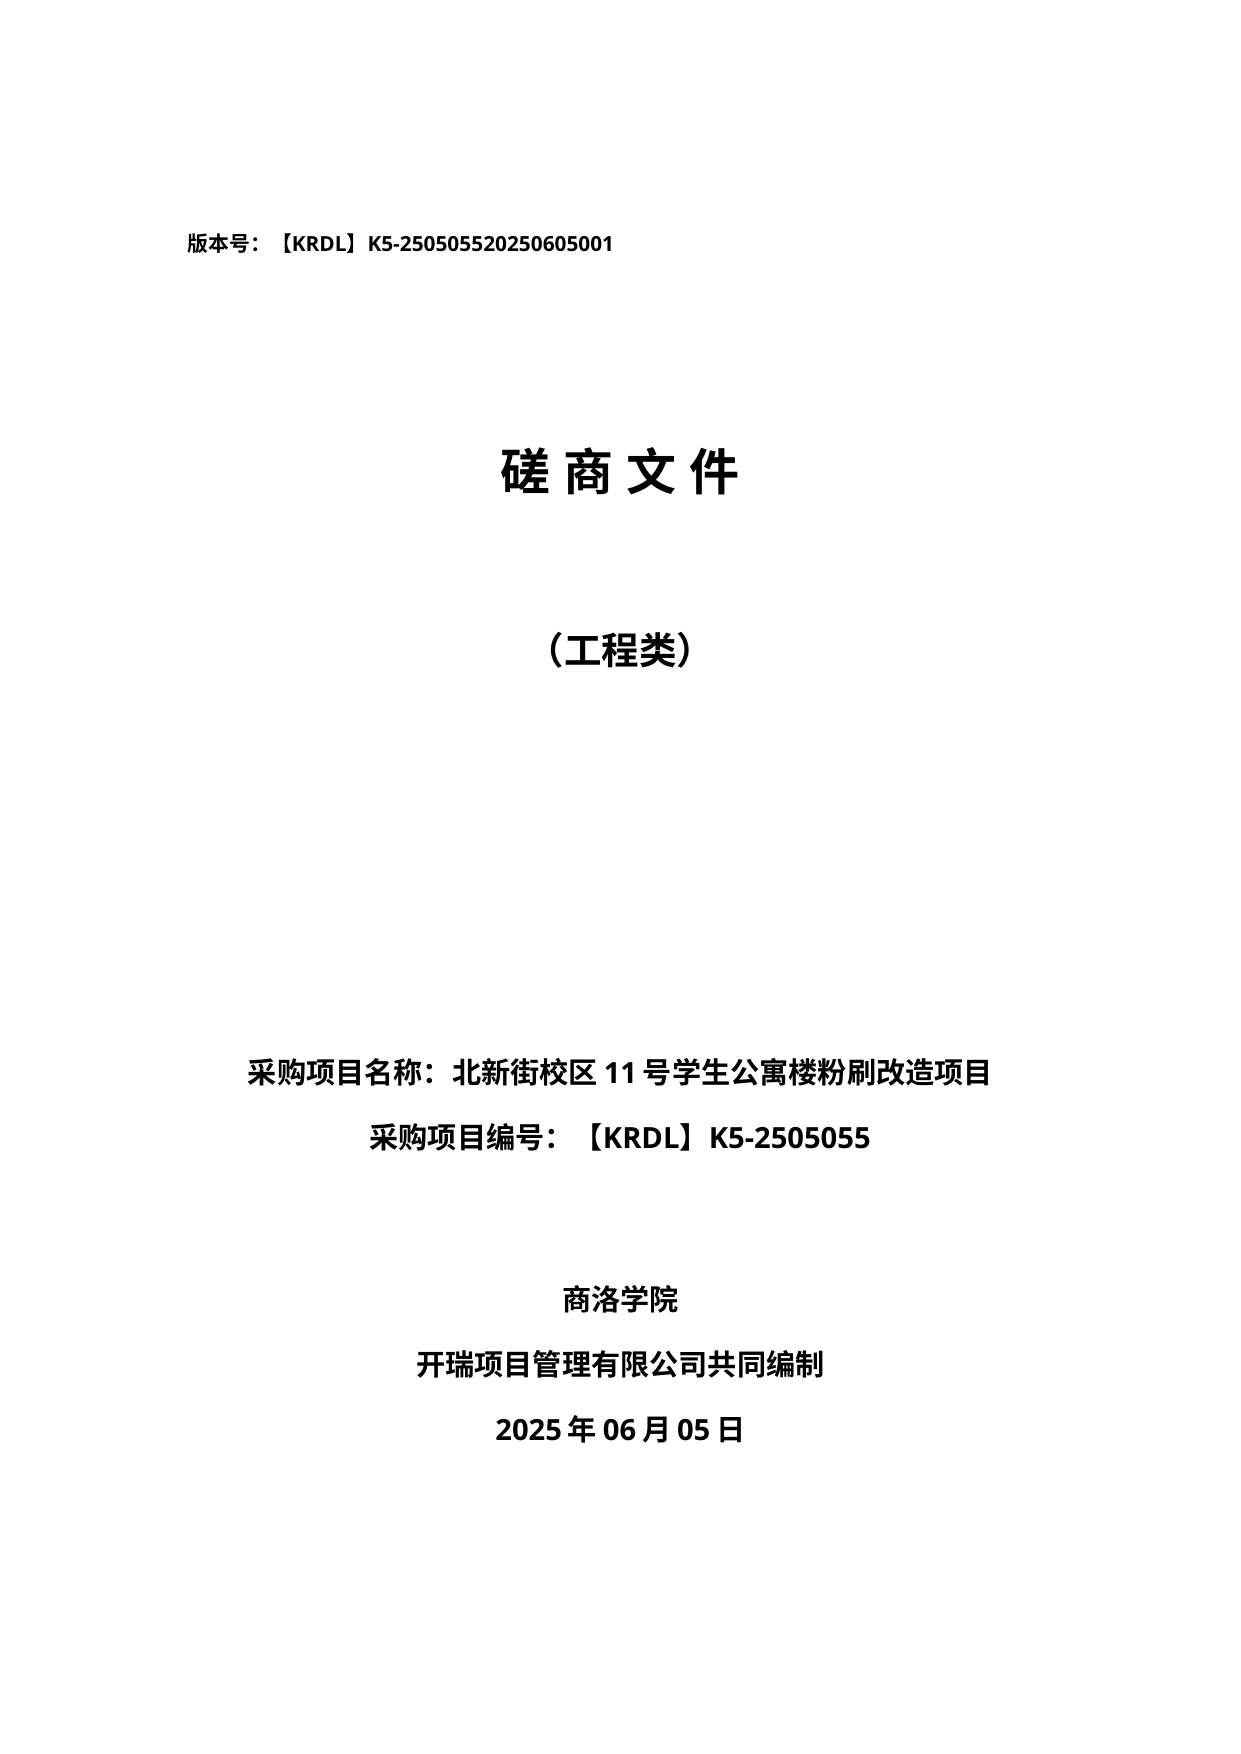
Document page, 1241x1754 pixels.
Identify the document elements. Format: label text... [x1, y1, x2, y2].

text （工程类） [187, 617, 1053, 1039]
text 采购项目编号：【KRDL】K5-2505055 [187, 1104, 1053, 1267]
text 版本号：【KRDL】K5-250505520250605001 [187, 227, 1053, 422]
text 磋 商 文 件 [187, 422, 1053, 617]
text 商洛学院 [187, 1267, 1053, 1332]
text 开瑞项目管理有限公司共同编制 [187, 1332, 1053, 1397]
text 采购项目名称：北新街校区11号学生公寓楼粉刷改造项目 [187, 1039, 1053, 1104]
text 2025年06月05日 [187, 1397, 1053, 1462]
